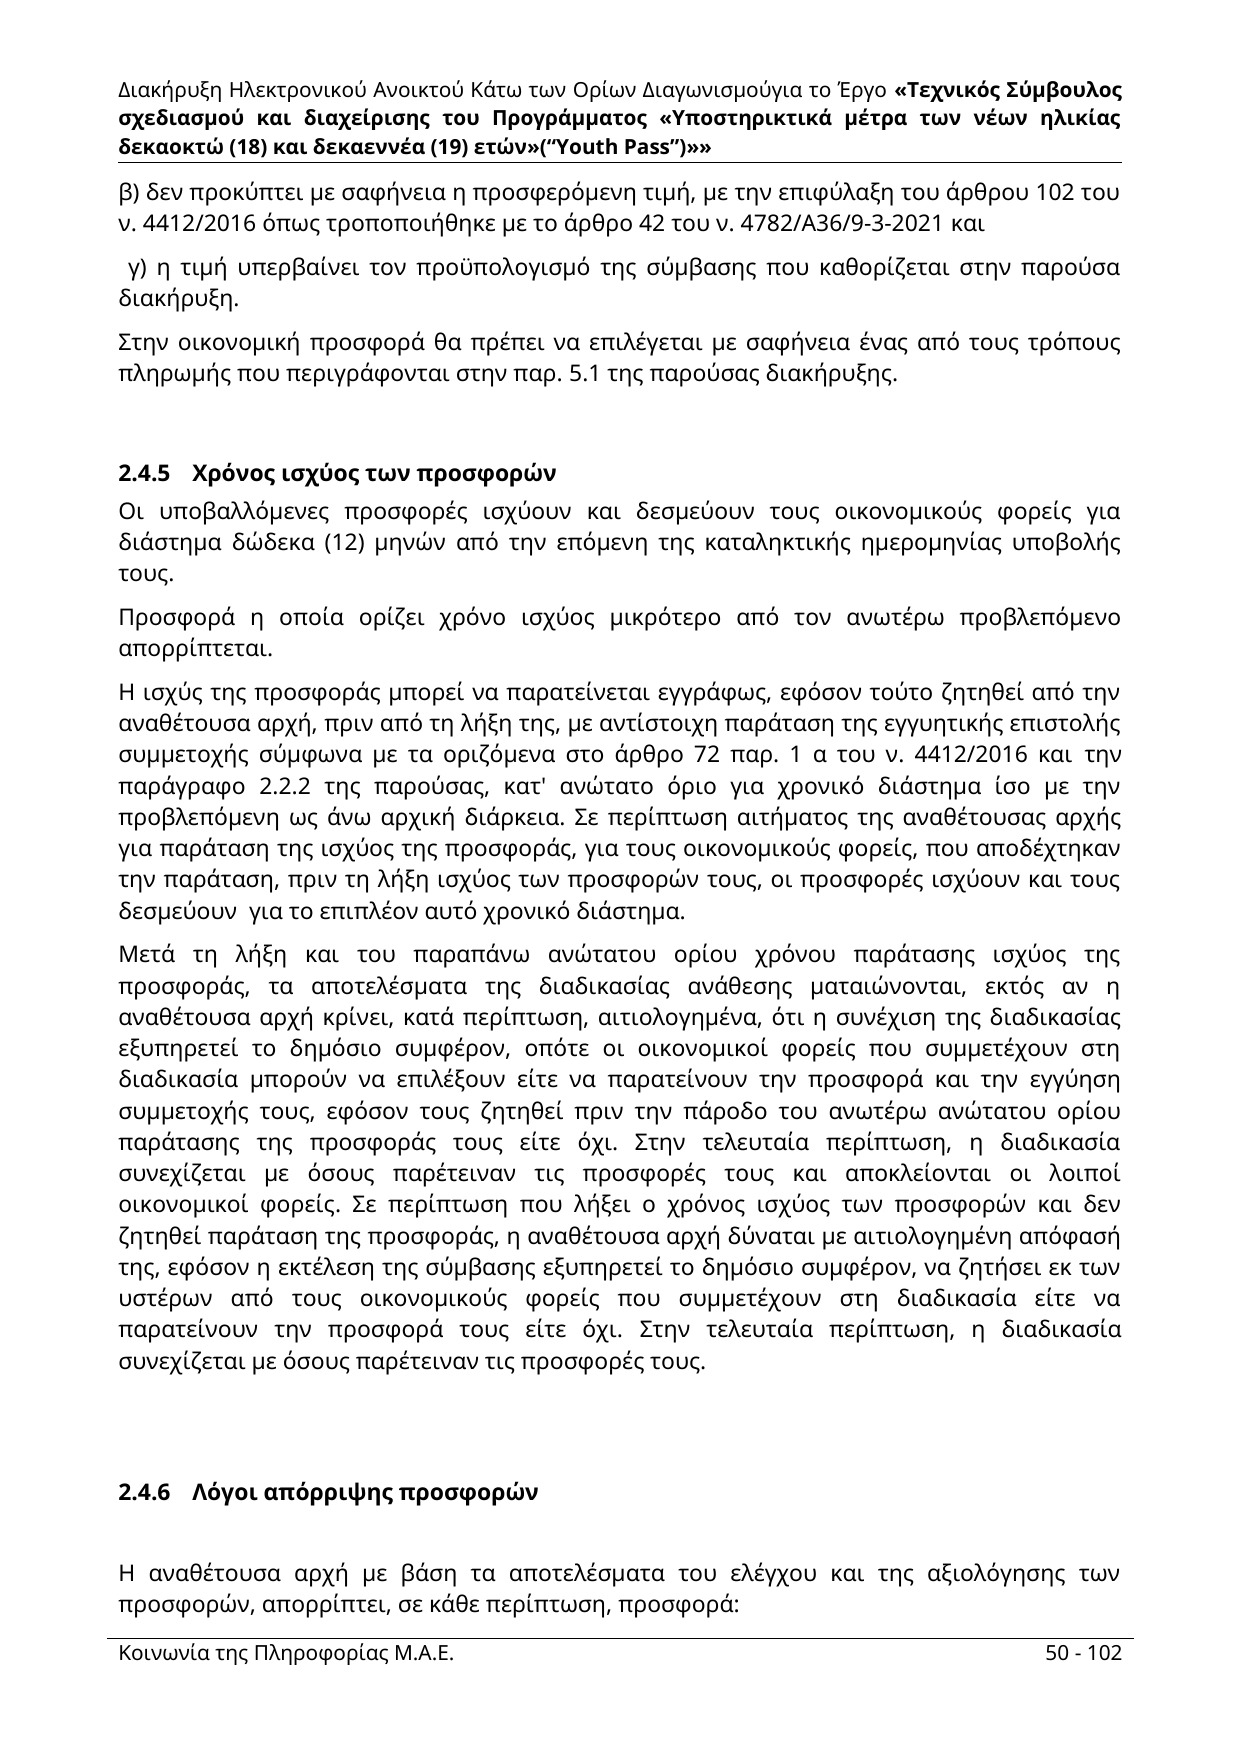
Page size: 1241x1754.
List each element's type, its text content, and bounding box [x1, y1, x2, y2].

text Μετά τη λήξη και του παραπάνω ανώτατου ορίου χρόνου παράτασης ισχύος της προσφοράς, τα αποτελέσματα της διαδικασίας ανάθεσης ματαιώνονται, εκτός αν η αναθέτουσα αρχή κρίνει, κατά περίπτωση, αιτιολογημένα, ότι η συνέχιση της διαδικασίας εξυπηρετεί το δημόσιο συμφέρον, οπότε οι οικονομικοί φορείς που συμμετέχουν στη διαδικασία μπορούν να επιλέξουν είτε να παρατείνουν την προσφορά και την εγγύηση συμμετοχής τους, εφόσον τους ζητηθεί πριν την πάροδο του ανωτέρω ανώτατου ορίου παράτασης της προσφοράς τους είτε όχι. Στην τελευταία περίπτωση, η διαδικασία συνεχίζεται με όσους παρέτειναν τις προσφορές τους και αποκλείονται οι λοιποί οικονομικοί φορείς. Σε περίπτωση που λήξει ο χρόνος ισχύος των προσφορών και δεν ζητηθεί παράταση της προσφοράς, η αναθέτουσα αρχή δύναται με αιτιολογημένη απόφασή της, εφόσον η εκτέλεση της σύμβασης εξυπηρετεί το δημόσιο συμφέρον, να ζητήσει εκ των υστέρων από τους οικονομικούς φορείς που συμμετέχουν στη διαδικασία είτε να παρατείνουν την προσφορά τους είτε όχι. Στην τελευταία περίπτωση, η διαδικασία συνεχίζεται με όσους παρέτειναν τις προσφορές τους. [118, 938, 1122, 1376]
subtitle Λόγοι απόρριψης προσφορών [118, 1476, 1122, 1507]
text Προσφορά η οποία ορίζει χρόνο ισχύος μικρότερο από τον ανωτέρω προβλεπόμενο απορρίπτεται. [118, 601, 1122, 663]
text β) δεν προκύπτει με σαφήνεια η προσφερόμενη τιμή, με την επιφύλαξη του άρθρου 102 του ν. 4412/2016 όπως τροποποιήθηκε με το άρθρο 42 του ν. 4782/Α36/9-3-2021 και [118, 176, 1122, 238]
text Οι υποβαλλόμενες προσφορές ισχύουν και δεσμεύουν τους οικονομικούς φορείς για διάστημα δώδεκα (12) μηνών από την επόμενη της καταληκτικής ημερομηνίας υποβολής τους. [118, 495, 1122, 588]
text Η ισχύς της προσφοράς μπορεί να παρατείνεται εγγράφως, εφόσον τούτο ζητηθεί από την αναθέτουσα αρχή, πριν από τη λήξη της, με αντίστοιχη παράταση της εγγυητικής επιστολής συμμετοχής σύμφωνα με τα οριζόμενα στο άρθρο 72 παρ. 1 α του ν. 4412/2016 και την παράγραφο 2.2.2 της παρούσας, κατ' ανώτατο όριο για χρονικό διάστημα ίσο με την προβλεπόμενη ως άνω αρχική διάρκεια. Σε περίπτωση αιτήματος της αναθέτουσας αρχής για παράταση της ισχύος της προσφοράς, για τους οικονομικούς φορείς, που αποδέχτηκαν την παράταση, πριν τη λήξη ισχύος των προσφορών τους, οι προσφορές ισχύουν και τους δεσμεύουν για το επιπλέον αυτό χρονικό διάστημα. [118, 676, 1122, 926]
text γ) η τιμή υπερβαίνει τον προϋπολογισμό της σύμβασης που καθορίζεται στην παρούσα διακήρυξη. [118, 251, 1122, 313]
subtitle Χρόνος ισχύος των προσφορών [118, 457, 1122, 488]
text H αναθέτουσα αρχή με βάση τα αποτελέσματα του ελέγχου και της αξιολόγησης των προσφορών, απορρίπτει, σε κάθε περίπτωση, προσφορά: [118, 1557, 1122, 1620]
text Στην οικονομική προσφορά θα πρέπει να επιλέγεται με σαφήνεια ένας από τους τρόπους πληρωμής που περιγράφονται στην παρ. 5.1 της παρούσας διακήρυξης. [118, 326, 1122, 388]
